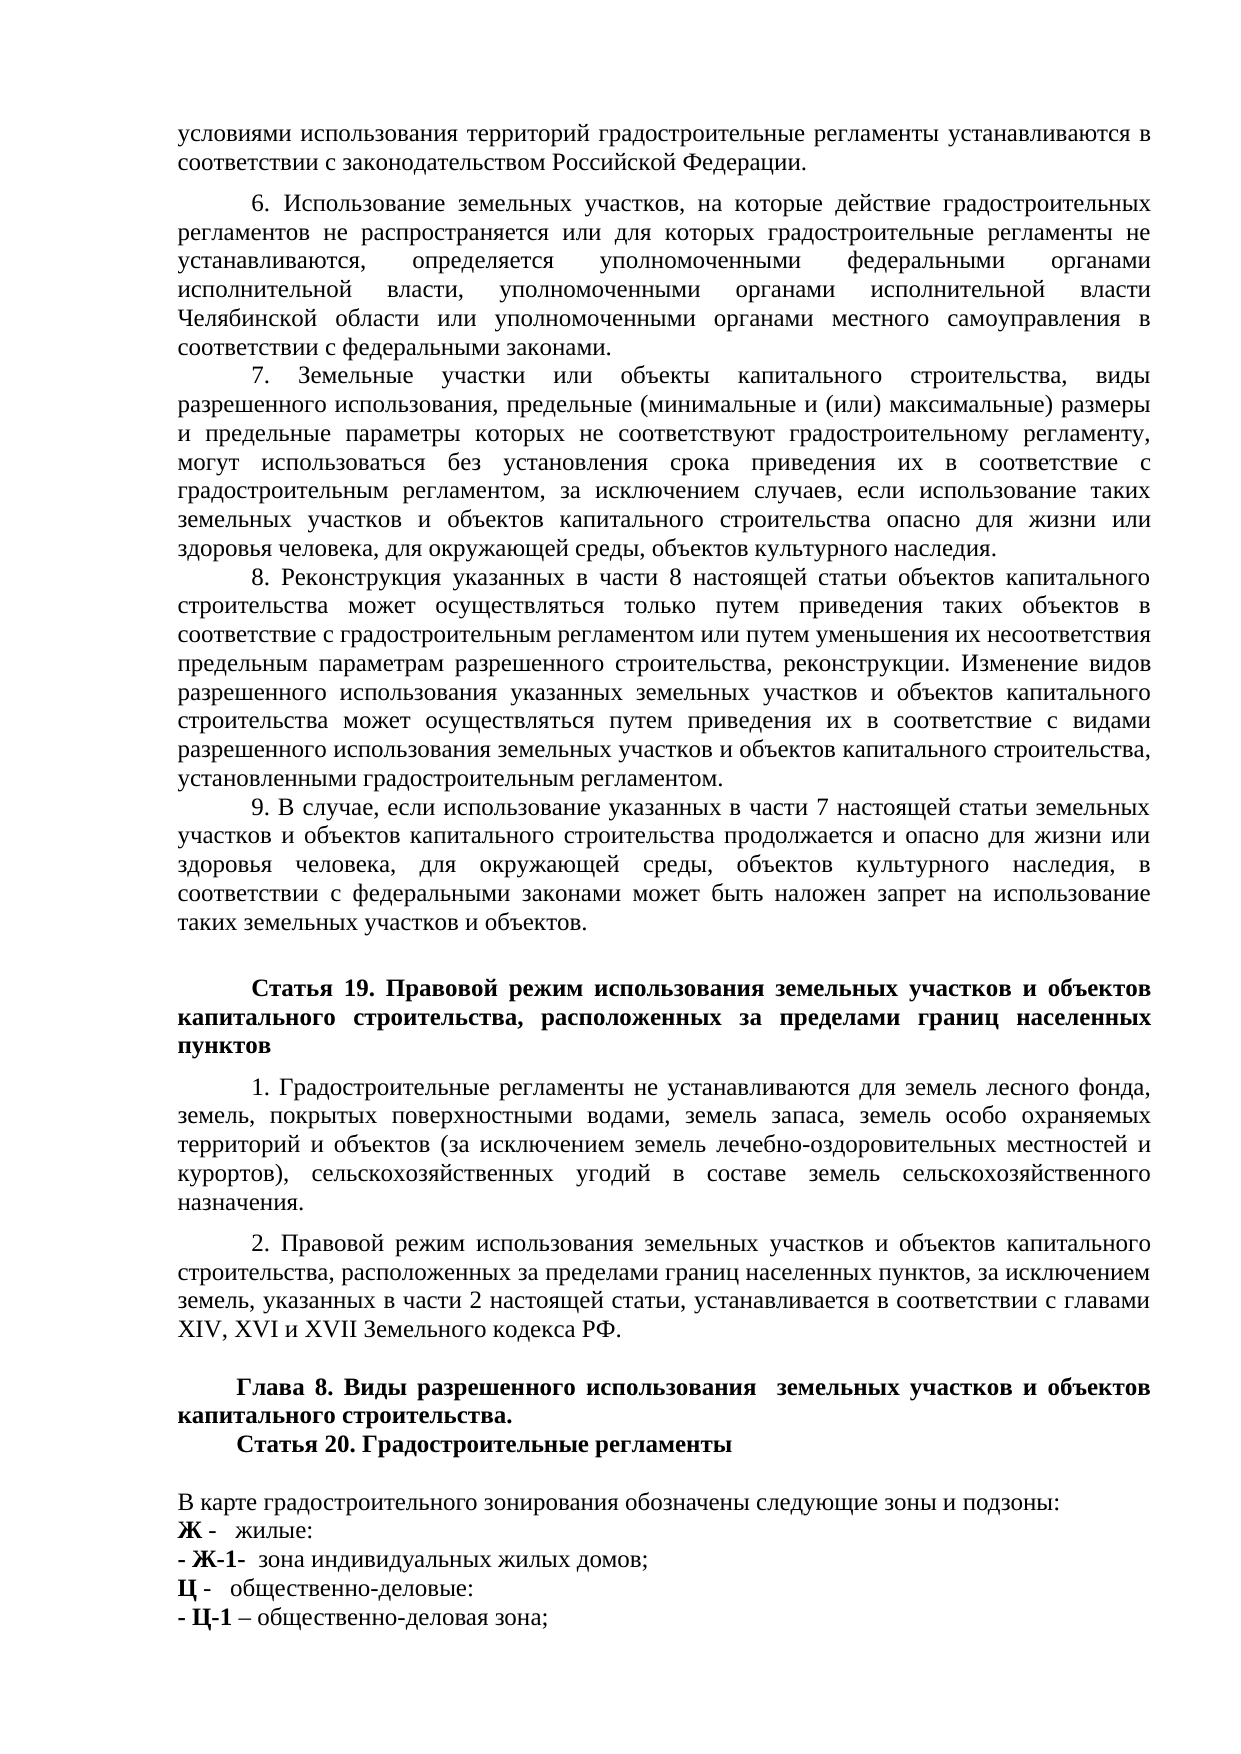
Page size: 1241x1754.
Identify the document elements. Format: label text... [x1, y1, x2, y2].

text - Ц-1 – общественно-деловая зона; [177, 1602, 1152, 1631]
text 2. Правовой режим использования земельных участков и объектов капитального строительства, расположенных за пределами границ населенных пунктов, за исключением земель, указанных в части 2 настоящей статьи, устанавливается в соответствии с главами XIV, XVI и XVII Земельного кодекса РФ. [177, 1228, 1152, 1343]
text Ж - жилые: [177, 1516, 1152, 1544]
text 8. Реконструкция указанных в части 8 настоящей статьи объектов капитального строительства может осуществляться только путем приведения таких объектов в соответствие с градостроительным регламентом или путем уменьшения их несоответствия предельным параметрам разрешенного строительства, реконструкции. Изменение видов разрешенного использования указанных земельных участков и объектов капитального строительства может осуществляться путем приведения их в соответствие с видами разрешенного использования земельных участков и объектов капитального строительства, установленными градостроительным регламентом. [177, 562, 1152, 792]
text Глава 8. Виды разрешенного использования земельных участков и объектов капитального строительства. [177, 1372, 1152, 1429]
text В карте градостроительного зонирования обозначены следующие зоны и подзоны: [177, 1487, 1152, 1516]
list Использование земельных участков, на которые действие градостроительных регламентов не распространяется или для которых градостроительные регламенты не устанавливаются, определяется уполномоченными федеральными органами исполнительной власти, уполномоченными органами исполнительной власти Челябинской области или уполномоченными органами местного самоуправления в соответствии с федеральными законами. [177, 188, 1152, 361]
text 9. В случае, если использование указанных в части 7 настоящей статьи земельных участков и объектов капитального строительства продолжается и опасно для жизни или здоровья человека, для окружающей среды, объектов культурного наследия, в соответствии с федеральными законами может быть наложен запрет на использование таких земельных участков и объектов. [177, 792, 1152, 936]
text Статья 20. Градостроительные регламенты [177, 1429, 1152, 1458]
text 1. Градостроительные регламенты не устанавливаются для земель лесного фонда, земель, покрытых поверхностными водами, земель запаса, земель особо охраняемых территорий и объектов (за исключением земель лечебно-оздоровительных местностей и курортов), сельскохозяйственных угодий в составе земель сельскохозяйственного назначения. [177, 1072, 1152, 1216]
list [177, 118, 1152, 176]
text Статья 19. Правовой режим использования земельных участков и объектов капитального строительства, расположенных за пределами границ населенных пунктов [177, 973, 1152, 1059]
text 7. Земельные участки или объекты капитального строительства, виды разрешенного использования, предельные (минимальные и (или) максимальные) размеры и предельные параметры которых не соответствуют градостроительному регламенту, могут использоваться без установления срока приведения их в соответствие с градостроительным регламентом, за исключением случаев, если использование таких земельных участков и объектов капитального строительства опасно для жизни или здоровья человека, для окружающей среды, объектов культурного наследия. [177, 361, 1152, 562]
text - Ж-1- зона индивидуальных жилых домов; [177, 1544, 1152, 1573]
text Ц - общественно-деловые: [177, 1573, 1152, 1602]
